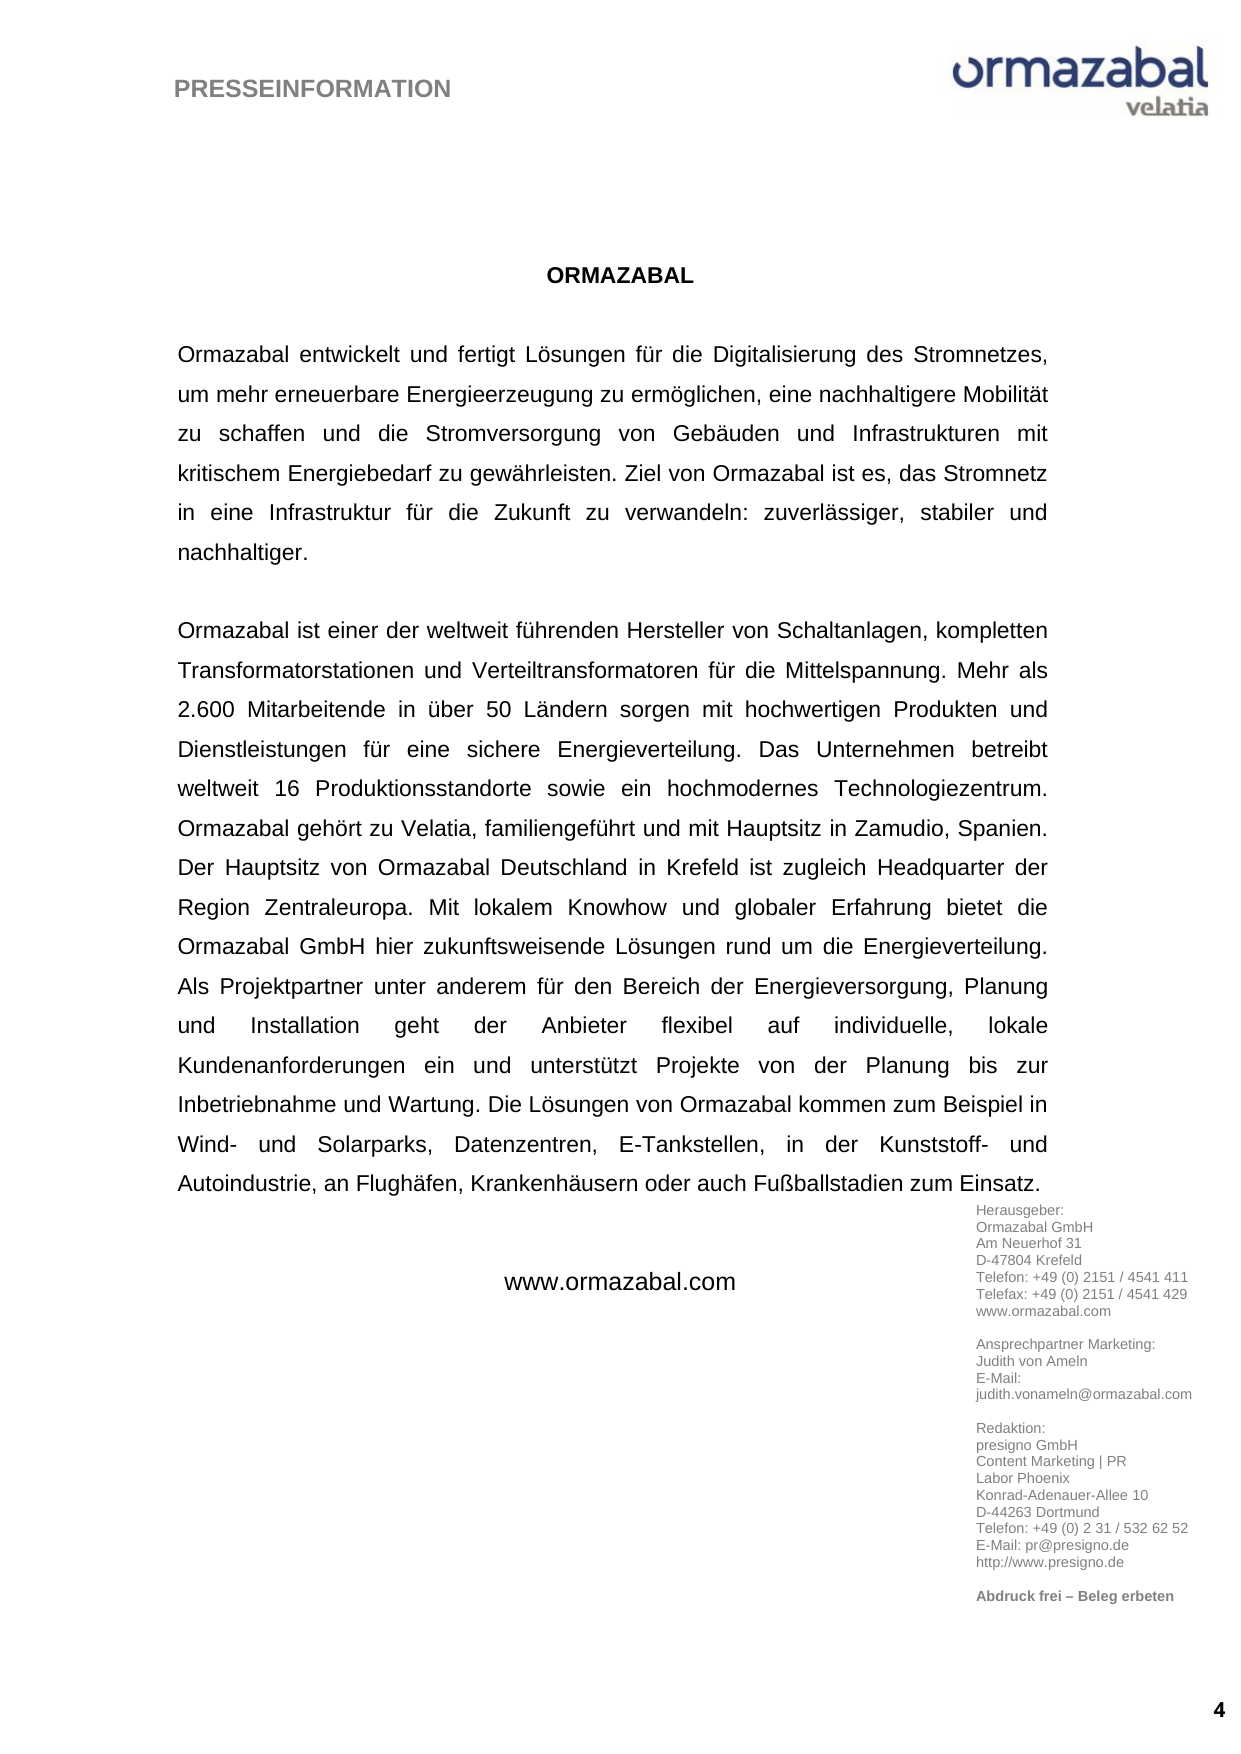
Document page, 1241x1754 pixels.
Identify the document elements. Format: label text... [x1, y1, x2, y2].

picture [940, 5, 1221, 156]
text Ormazabal entwickelt und fertigt Lösungen für die Digitalisierung des Stromnetzes, um mehr erneuerbare Energieerzeugung zu ermöglichen, eine nachhaltigere Mobilität zu schaffen und die Stromversorgung von Gebäuden und Infrastrukturen mit kritischem Energiebedarf zu gewährleisten. Ziel von Ormazabal ist es, das Stromnetz in eine Infrastruktur für die Zukunft zu verwandeln: zuverlässiger, stabiler und nachhaltiger. Ormazabal ist einer der weltweit führenden Hersteller von Schaltanlagen, kompletten Transformatorstationen und Verteiltransformatoren für die Mittelspannung. Mehr als 2.600 Mitarbeitende in über 50 Ländern sorgen mit hochwertigen Produkten und Dienstleistungen für eine sichere Energieverteilung. Das Unternehmen betreibt weltweit 16 Produktionsstandorte sowie ein hochmodernes Technologiezentrum. Ormazabal gehört zu Velatia, familiengeführt und mit Hauptsitz in Zamudio, Spanien. Der Hauptsitz von Ormazabal Deutschland in Krefeld ist zugleich Headquarter der Region Zentraleuropa. Mit lokalem Knowhow und globaler Erfahrung bietet die Ormazabal GmbH hier zukunftsweisende Lösungen rund um die Energieverteilung. Als Projektpartner unter anderem für den Bereich der Energieversorgung, Planung und Installation geht der Anbieter flexibel auf individuelle, lokale Kundenanforderungen ein und unterstützt Projekte von der Planung bis zur Inbetriebnahme und Wartung. Die Lösungen von Ormazabal kommen zum Beispiel in Wind- und Solarparks, Datenzentren, E-Tankstellen, in der Kunststoff- und Autoindustrie, an Flughäfen, Krankenhäusern oder auch Fußballstadien zum Einsatz. [177, 341, 1048, 1197]
text www.ormazabal.com [177, 1267, 1063, 1296]
text ORMAZABAL [177, 262, 1063, 288]
